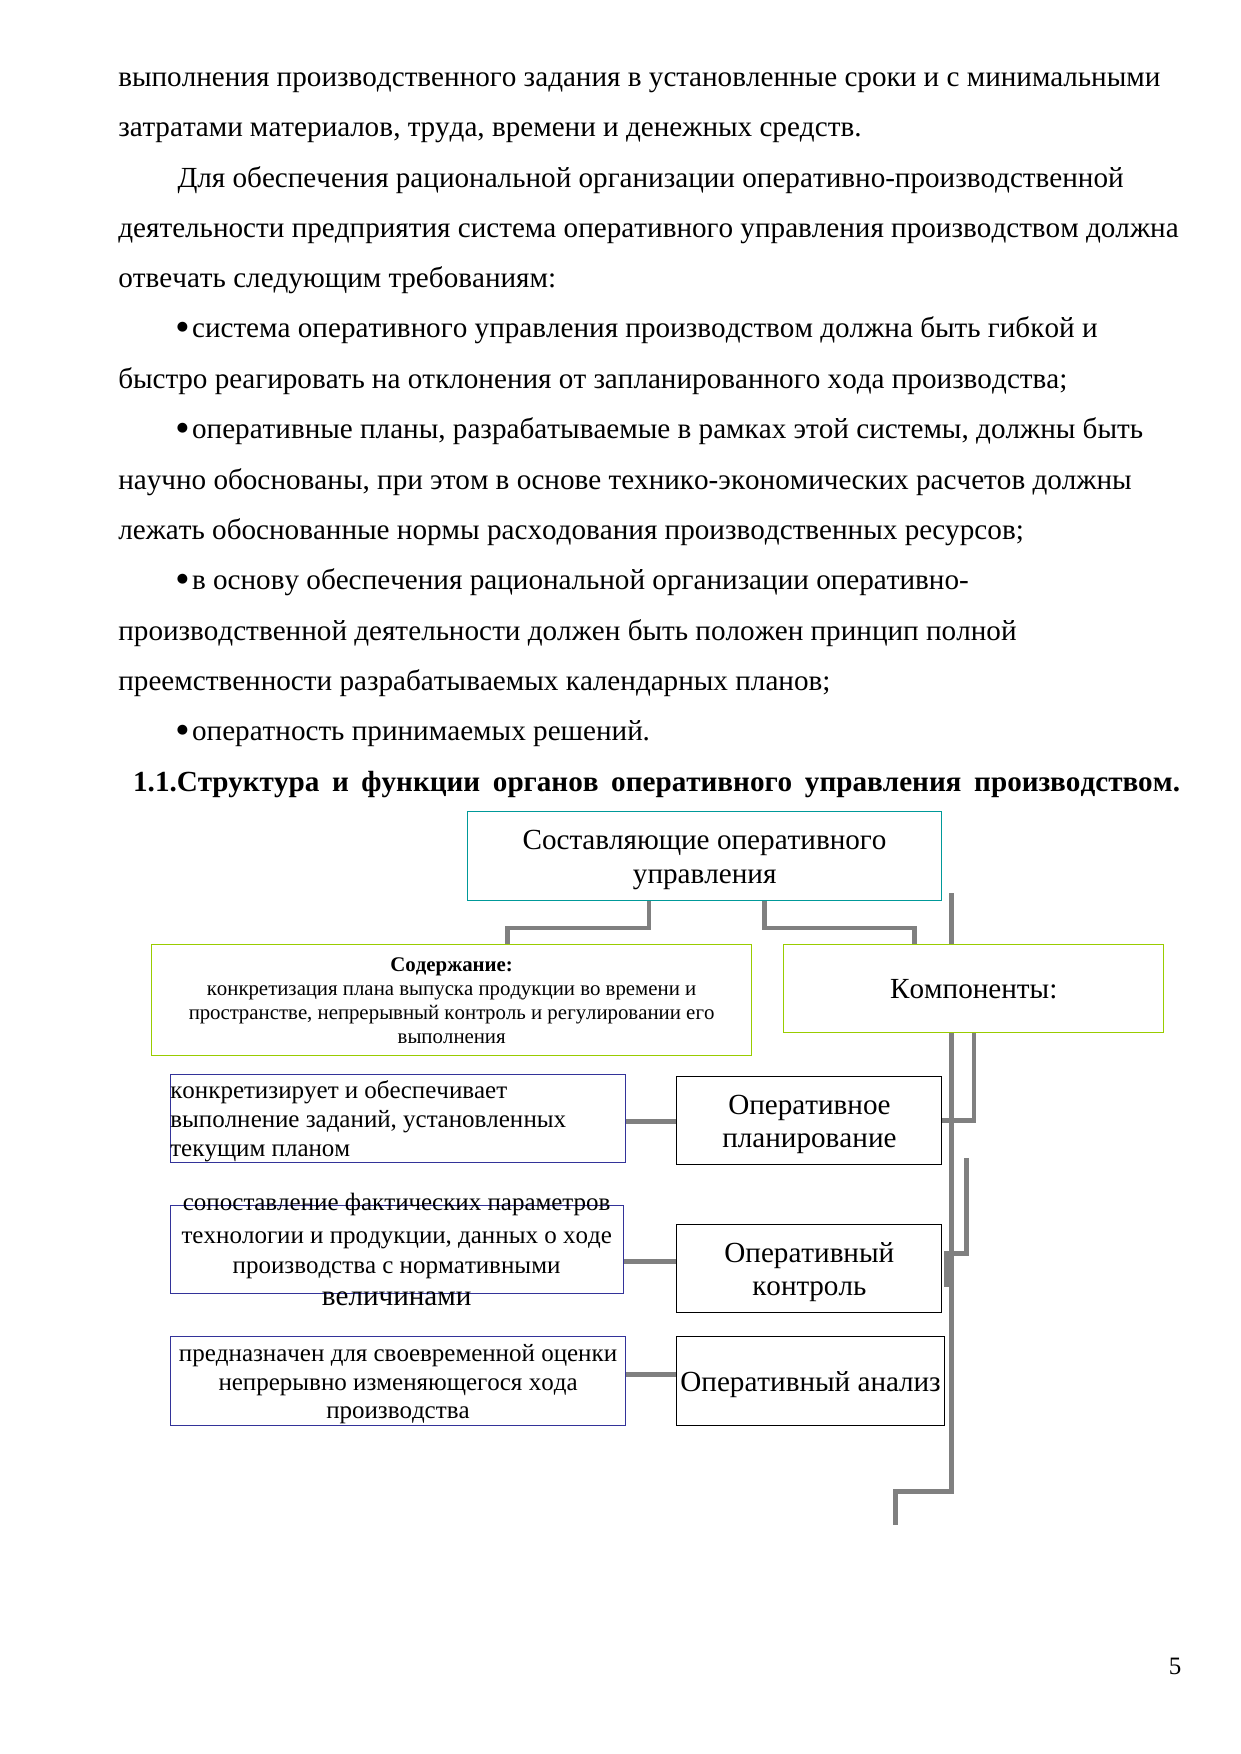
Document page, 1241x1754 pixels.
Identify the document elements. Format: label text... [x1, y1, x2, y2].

list оператность принимаемых решений. [118, 713, 1181, 747]
list система оперативного управления производством должна быть гибкой и быстро реагировать на отклонения от запланированного хода производства; [118, 311, 1181, 394]
text Для обеспечения рациональной организации оперативно-производственной деятельности предприятия система оперативного управления производством должна отвечать следующим требованиям: [118, 160, 1181, 294]
list оперативные планы, разрабатываемые в рамках этой системы, должны быть научно обоснованы, при этом в основе технико-экономических расчетов должны лежать обоснованные нормы расходования производственных ресурсов; [118, 411, 1181, 546]
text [118, 59, 1181, 143]
list в основу обеспечения рациональной организации оперативно-производственной деятельности должен быть положен принцип полной преемственности разрабатываемых календарных планов; [118, 562, 1181, 697]
text 1.1.Структура и функции органов оперативного управления производством. [133, 764, 1181, 1562]
